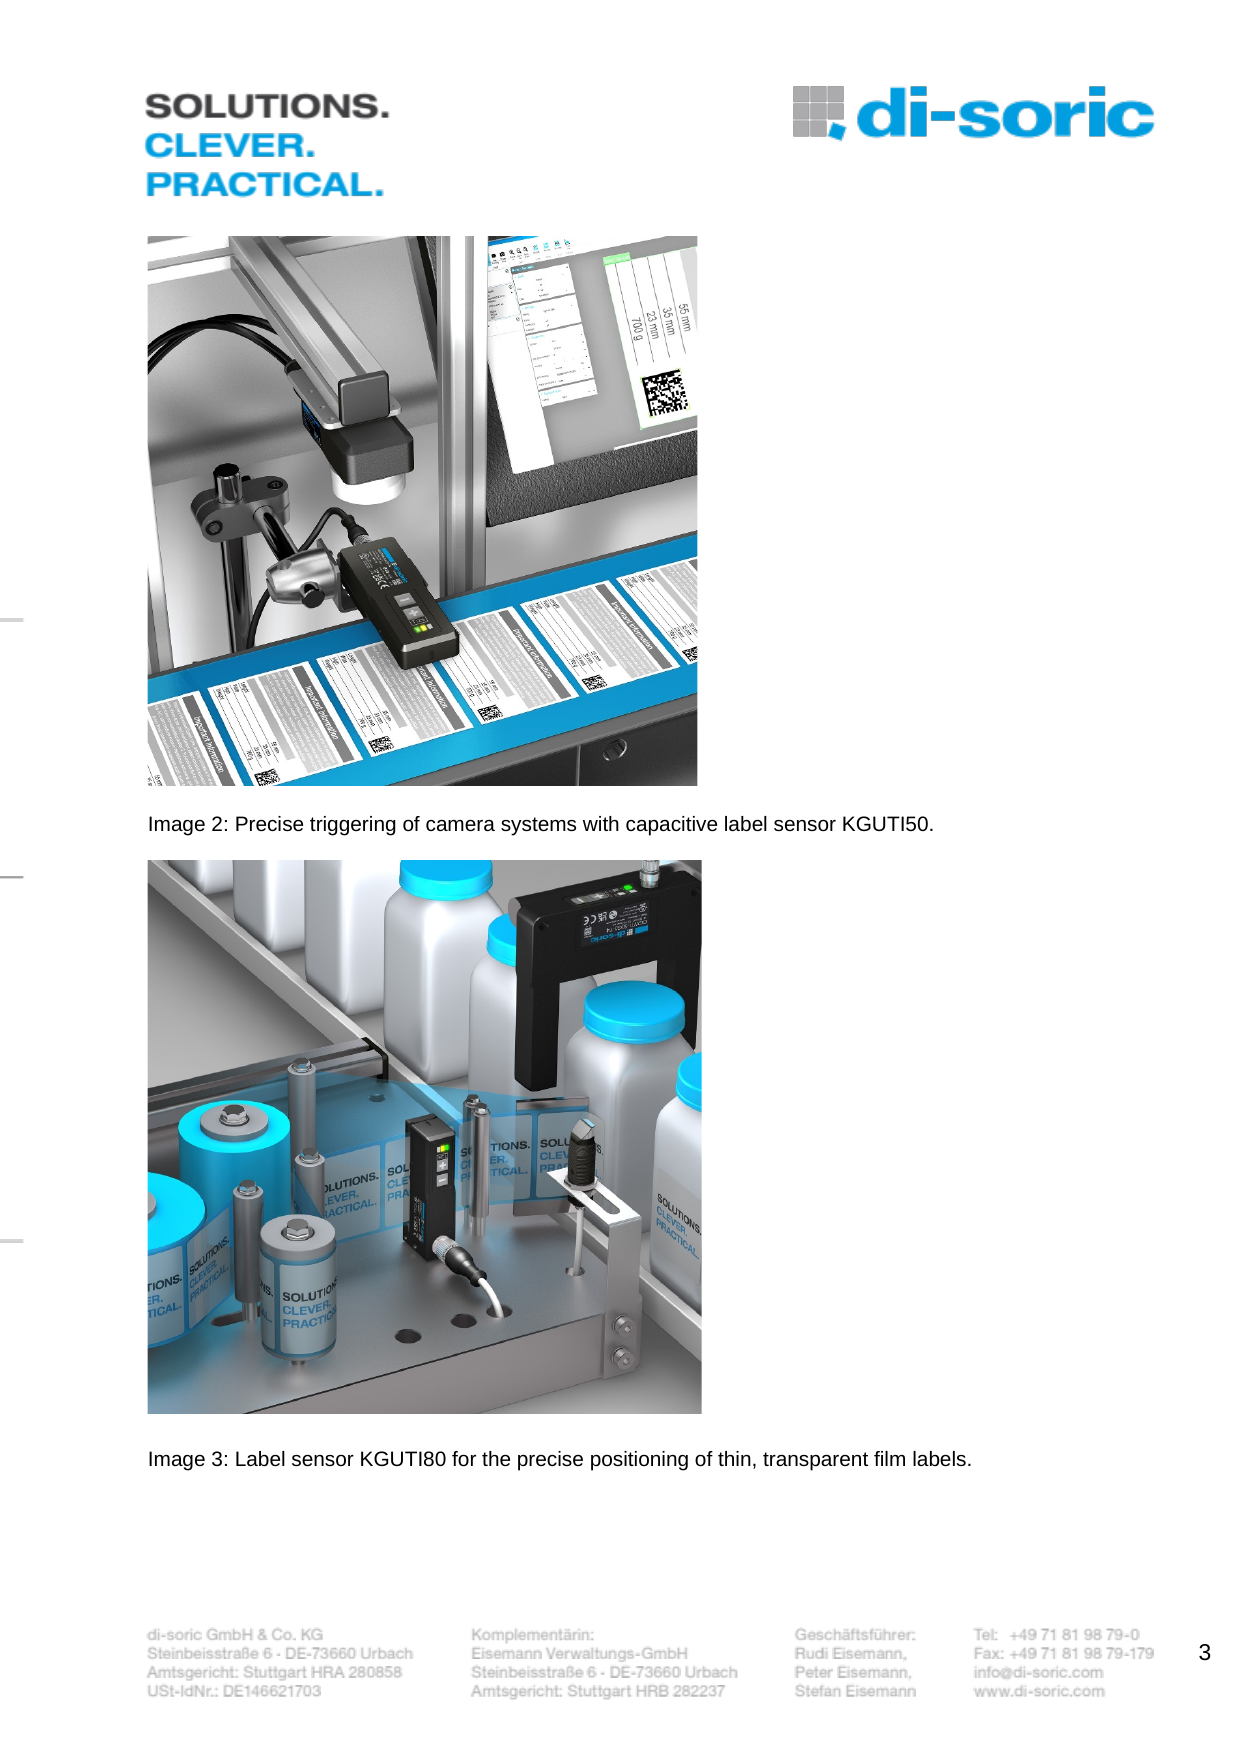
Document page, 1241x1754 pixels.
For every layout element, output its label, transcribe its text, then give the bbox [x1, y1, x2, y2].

text Image 3: Label sensor KGUTI80 for the precise positioning of thin, transparent film labels. [148, 1440, 1092, 1473]
picture [147, 236, 698, 786]
picture [291, 781, 304, 786]
picture [616, 556, 698, 665]
text Image 2: Precise triggering of camera systems with capacitive label sensor KGUTI50. [148, 812, 1092, 836]
picture [520, 580, 680, 695]
picture [147, 860, 702, 1414]
